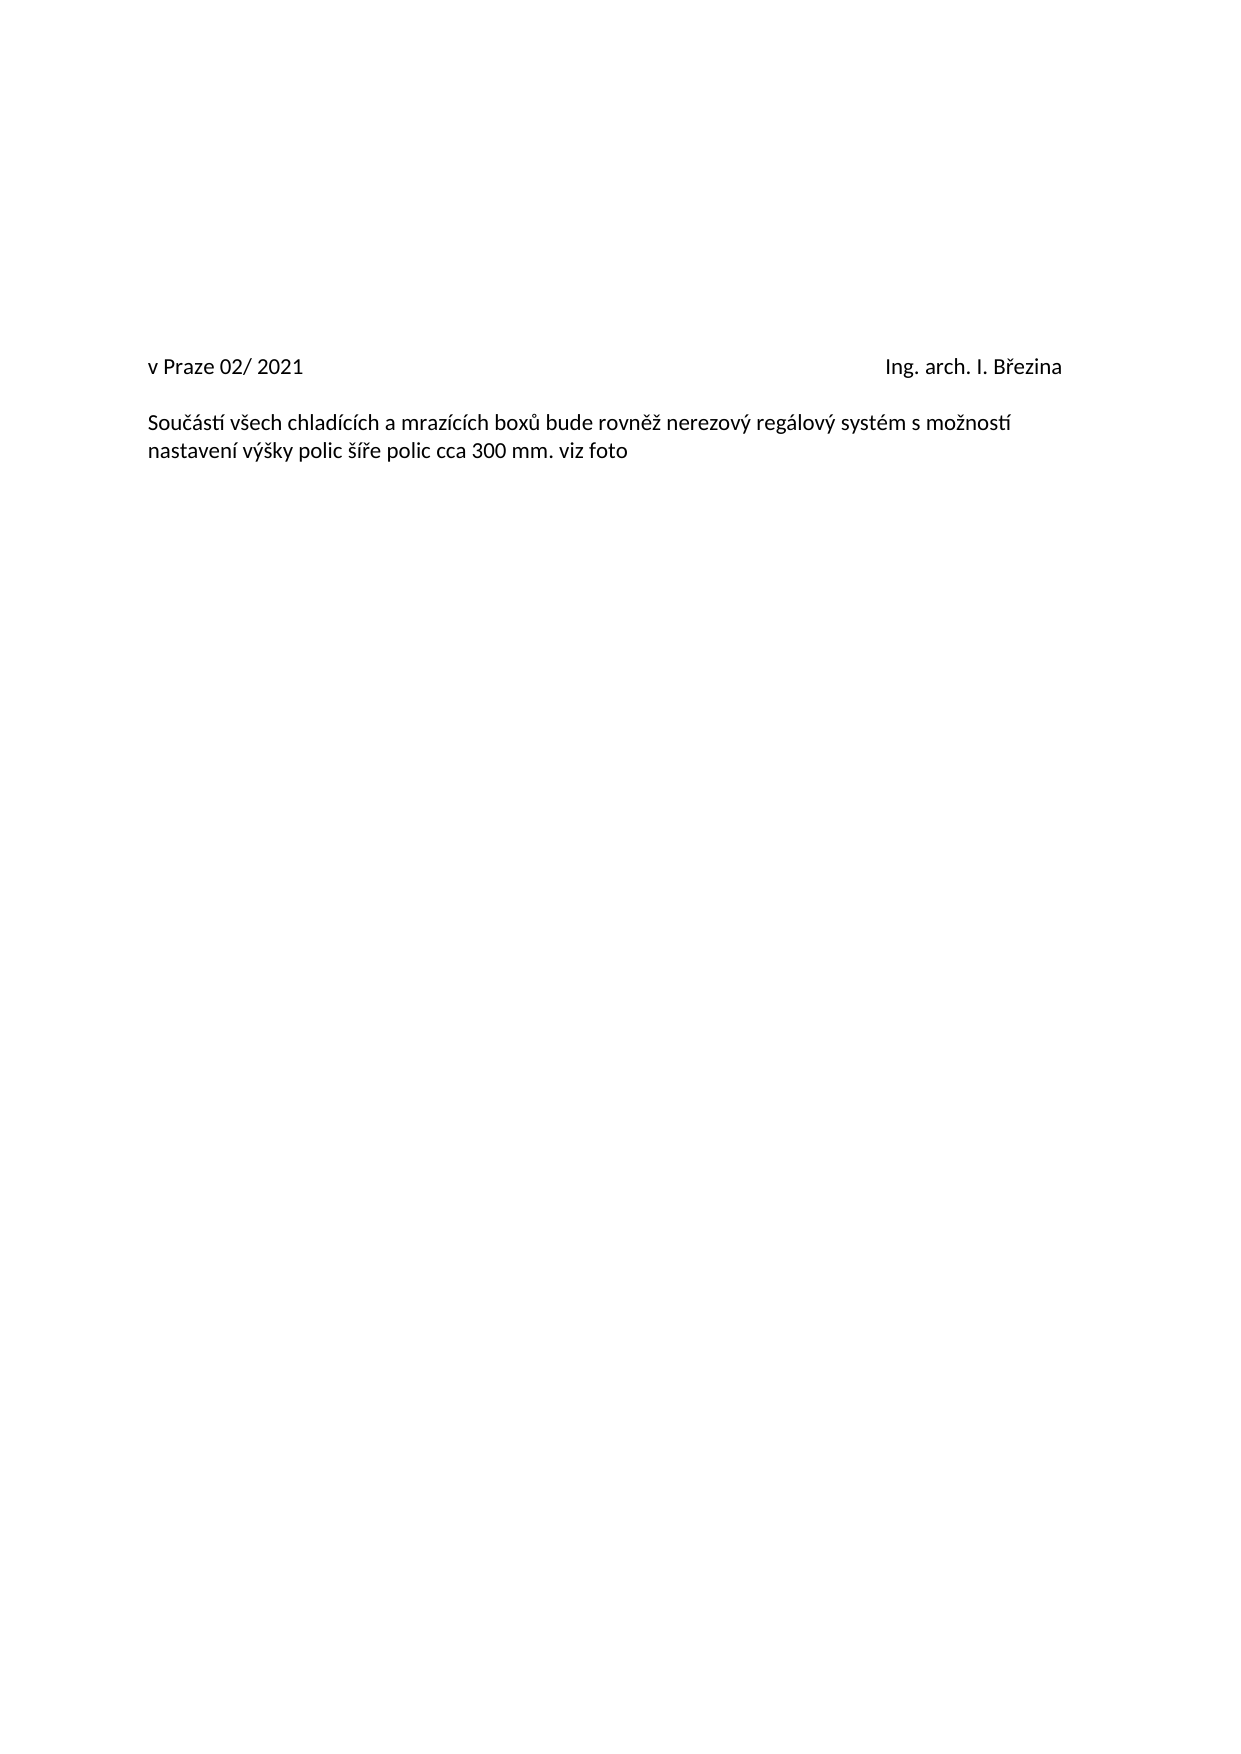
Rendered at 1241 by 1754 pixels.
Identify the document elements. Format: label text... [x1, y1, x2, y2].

text Součástí všech chladících a mrazících boxů bude rovněž nerezový regálový systém s možností nastavení výšky polic šíře polic cca 300 mm. viz foto [148, 408, 1093, 464]
text v Praze 02/ 2021 Ing. arch. I. Březina [148, 352, 1093, 380]
